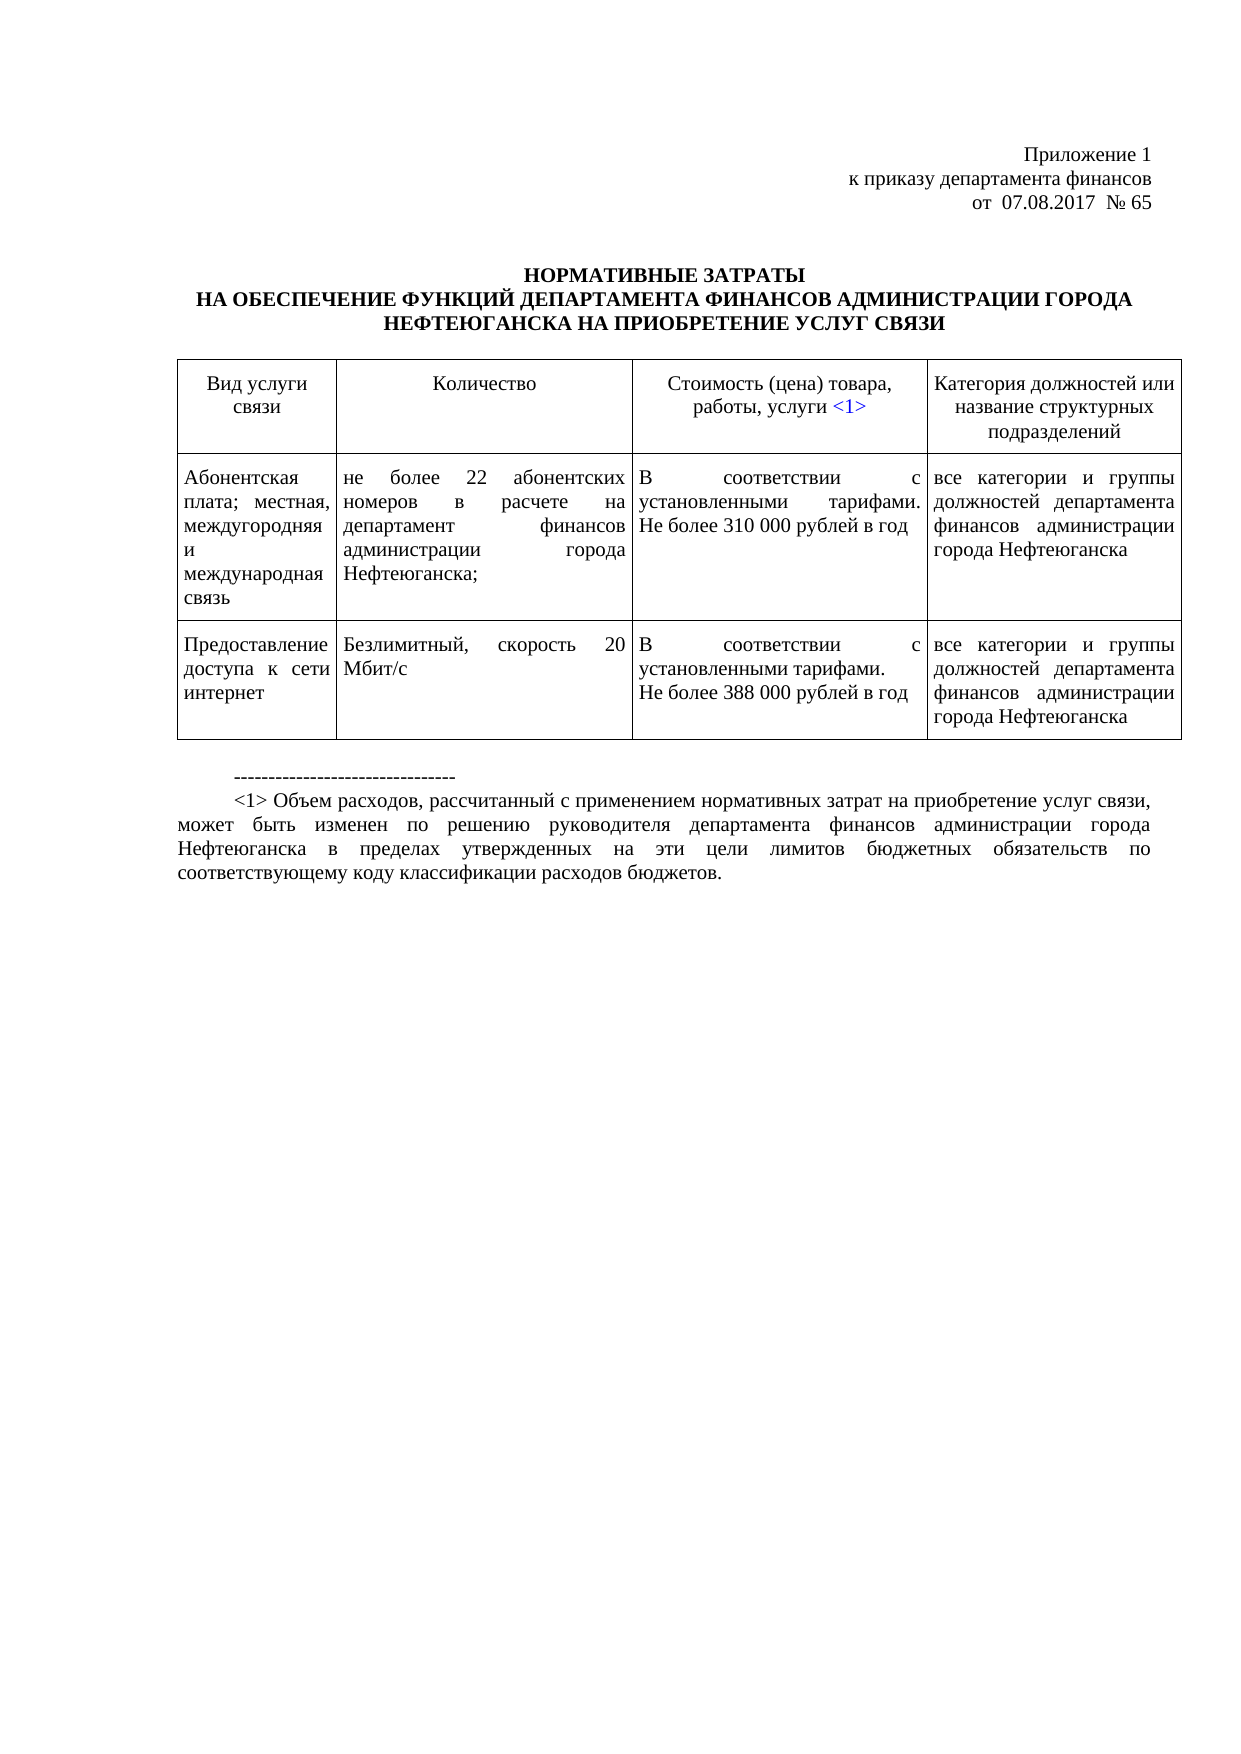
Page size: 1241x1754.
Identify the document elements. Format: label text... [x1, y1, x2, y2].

text Приложение 1 [177, 142, 1152, 166]
table_cell Абонентская плата; местная, междугородняя и международная связь [178, 454, 336, 620]
title НА ОБЕСПЕЧЕНИЕ ФУНКЦИЙ ДЕПАРТАМЕНТА ФИНАНСОВ АДМИНИСТРАЦИИ ГОРОДА НЕФТЕЮГАНСКА НА ПРИОБРЕТЕНИЕ УСЛУГ СВЯЗИ [177, 287, 1152, 335]
table_cell В соответствии с установленными тарифами. Не более 310 000 рублей в год [633, 454, 927, 620]
text -------------------------------- [177, 763, 1152, 788]
table_header Категория должностей или название структурных подразделений [928, 360, 1181, 453]
title НОРМАТИВНЫЕ ЗАТРАТЫ [177, 262, 1152, 287]
table_cell не более 22 абонентских номеров в расчете на департамент финансов администрации города Нефтеюганска; [337, 454, 632, 620]
table_cell В соответствии с установленными тарифами. Не более 388 000 рублей в год [633, 621, 927, 738]
table_cell Безлимитный, скорость 20 Мбит/с [337, 621, 632, 738]
text к приказу департамента финансов [177, 166, 1152, 190]
table_cell все категории и группы должностей департамента финансов администрации города Нефтеюганска [928, 454, 1181, 620]
text <1> Объем расходов, рассчитанный с применением нормативных затрат на приобретение услуг связи, может быть изменен по решению руководителя департамента финансов администрации города Нефтеюганска в пределах утвержденных на эти цели лимитов бюджетных обязательств по соответствующему коду классификации расходов бюджетов. [177, 788, 1152, 884]
table_cell все категории и группы должностей департамента финансов администрации города Нефтеюганска [928, 621, 1181, 738]
table_header Количество [337, 360, 632, 453]
table_header Вид услуги связи [178, 360, 336, 453]
text от 07.08.2017 № 65 [177, 190, 1152, 214]
table_cell Предоставление доступа к сети интернет [178, 621, 336, 738]
table_header Стоимость (цена) товара, работы, услуги <1> [633, 360, 927, 453]
